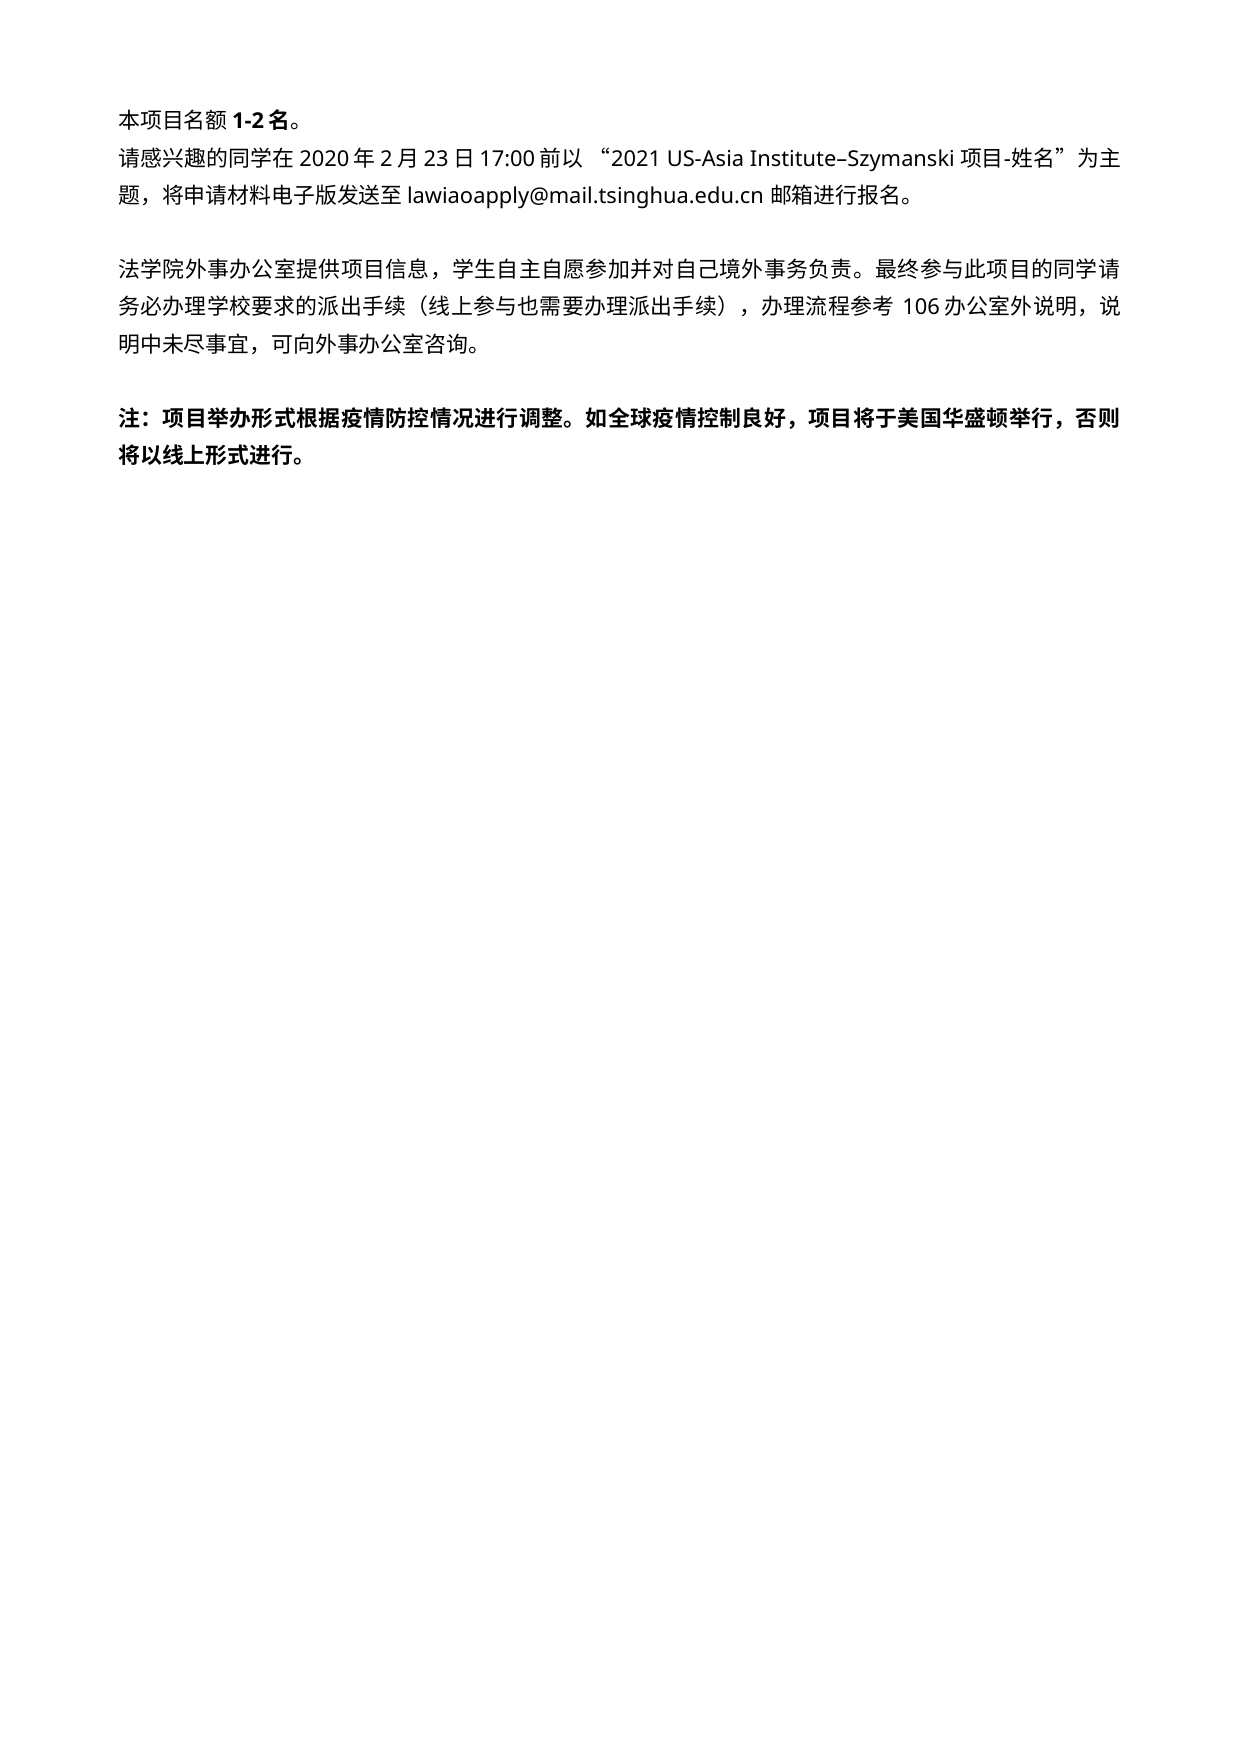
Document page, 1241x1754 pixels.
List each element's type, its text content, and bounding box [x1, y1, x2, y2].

text 法学院外事办公室提供项目信息，学生自主自愿参加并对自己境外事务负责。最终参与此项目的同学请务必办理学校要求的派出手续（线上参与也需要办理派出手续），办理流程参考106办公室外说明，说明中未尽事宜，可向外事办公室咨询。 [118, 252, 1122, 359]
text 注：项目举办形式根据疫情防控情况进行调整。如全球疫情控制良好，项目将于美国华盛顿举行，否则将以线上形式进行。 [118, 400, 1122, 470]
text 请感兴趣的同学在2020年2月23日17:00前以 “2021 US-Asia Institute–Szymanski项目-姓名”为主题，将申请材料电子版发送至lawiaoapply@mail.tsinghua.edu.cn 邮箱进行报名。 [118, 140, 1122, 210]
text 本项目名额1-2名。 [118, 103, 1122, 136]
